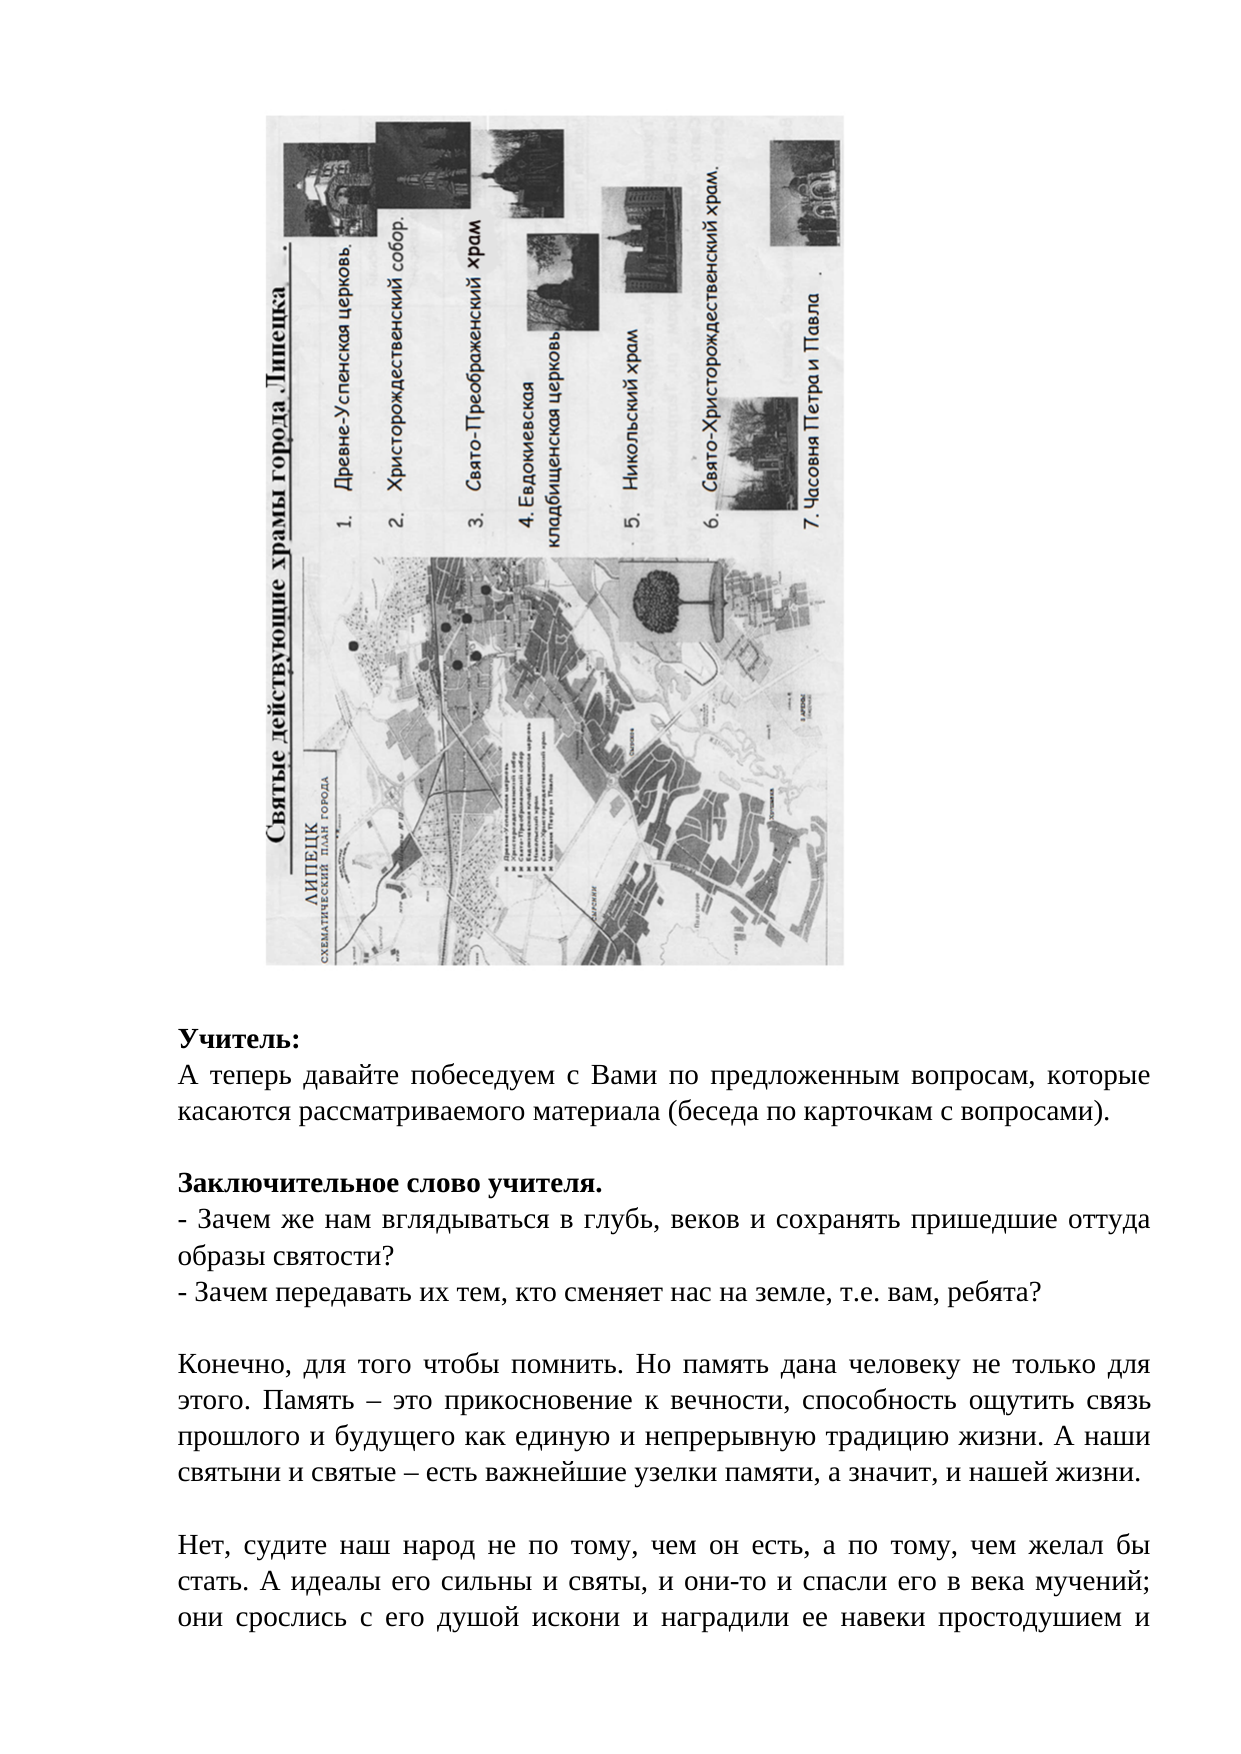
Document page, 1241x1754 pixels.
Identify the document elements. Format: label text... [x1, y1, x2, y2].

text - Зачем же нам вглядываться в глубь, веков и сохранять пришедшие оттуда образы святости? [177, 1201, 1152, 1271]
text Учитель: [177, 1021, 1152, 1054]
text Заключительное слово учителя. [177, 1165, 1152, 1199]
text Конечно, для того чтобы помнить. Но память дана человеку не только для этого. Память – это прикосновение к вечности, способность ощутить связь прошлого и будущего как единую и непрерывную традицию жизни. А наши святыни и святые – есть важнейшие узелки памяти, а значит, и нашей жизни. [177, 1346, 1152, 1488]
text - Зачем передавать их тем, кто сменяет нас на земле, т.е. вам, ребята? [177, 1274, 1152, 1307]
text А теперь давайте побеседуем с Вами по предложенным вопросам, которые касаются рассматриваемого материала (беседа по карточкам с вопросами). [177, 1057, 1152, 1127]
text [177, 1527, 1152, 1633]
picture [177, 88, 926, 983]
